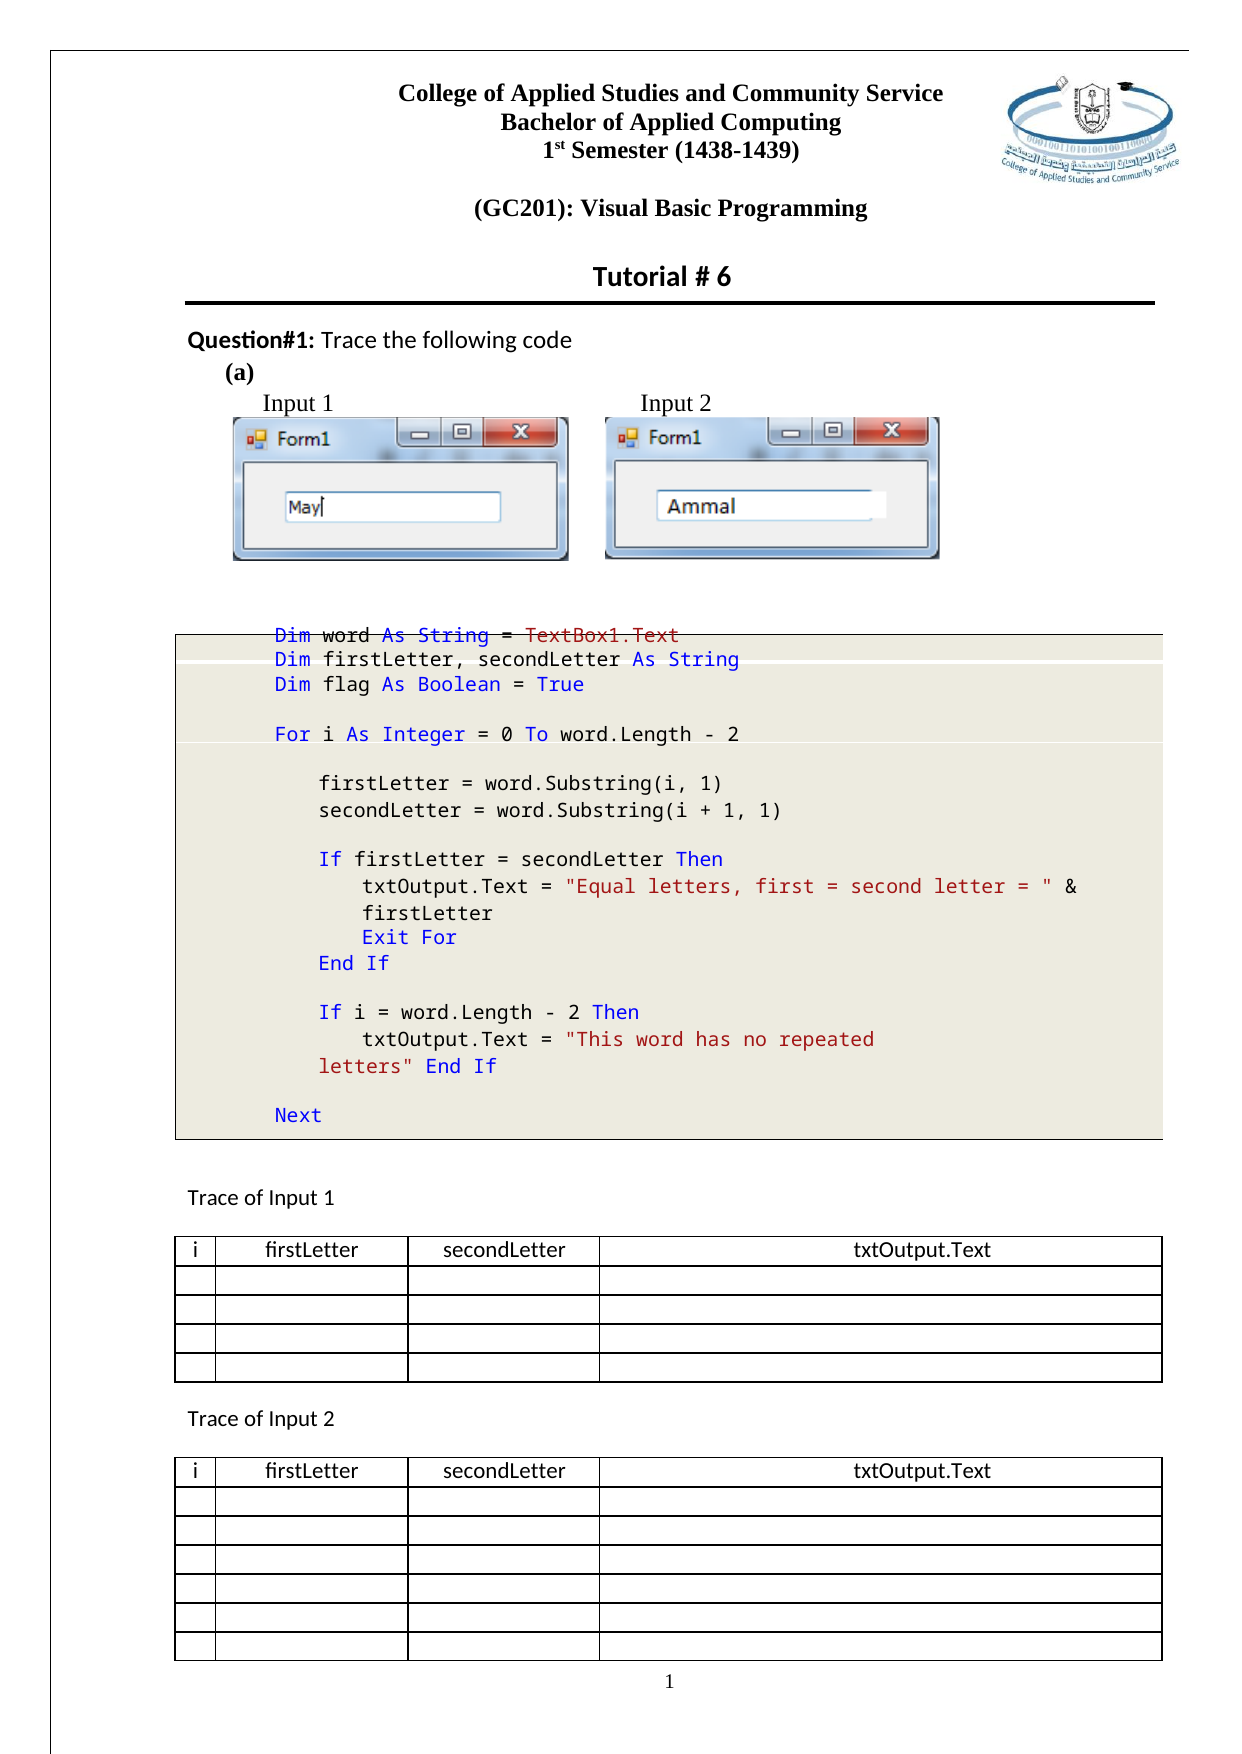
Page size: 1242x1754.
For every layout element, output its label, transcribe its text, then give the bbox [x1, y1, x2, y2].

table_cell [600, 1575, 1161, 1602]
table_cell [600, 1517, 1161, 1544]
table_cell [600, 1546, 1161, 1573]
table_cell [409, 1517, 599, 1544]
text txtOutput.Text = "Equal letters, first = second letter = " & firstLetter [362, 872, 1177, 926]
table_header i [176, 1458, 215, 1486]
table_cell [176, 1267, 215, 1294]
text firstLetter = word.Substring(i, 1) [318, 769, 1177, 796]
table_cell [176, 1354, 215, 1381]
text Trace of Input 2 [187, 1405, 1177, 1432]
table_cell [409, 1267, 599, 1294]
table_cell [600, 1633, 1161, 1660]
table_cell [409, 1296, 599, 1323]
table_cell [176, 1604, 215, 1631]
table_header txtOutput.Text [600, 1458, 1161, 1486]
table_cell [176, 1325, 215, 1352]
table_cell [600, 1267, 1161, 1294]
text If i = word.Length - 2 Then [318, 998, 1177, 1025]
picture [1000, 73, 1182, 185]
text secondLetter = word.Substring(i + 1, 1) [318, 796, 1177, 823]
table_cell [176, 1546, 215, 1573]
text Trace of Input 1 [187, 1184, 1177, 1211]
table_cell [216, 1633, 407, 1660]
table_cell [600, 1604, 1161, 1631]
table_cell [216, 1354, 407, 1381]
text (a) [164, 357, 254, 386]
table_cell [216, 1267, 407, 1294]
table_header firstLetter [216, 1458, 407, 1486]
table_cell [409, 1325, 599, 1352]
table_cell [409, 1575, 599, 1602]
table_cell [176, 1488, 215, 1515]
text For i As Integer = 0 To word.Length - 2 [274, 720, 1177, 747]
table_cell [216, 1296, 407, 1323]
table_cell [600, 1354, 1161, 1381]
text Next [274, 1101, 1177, 1128]
table_cell [176, 1633, 215, 1660]
table_header txtOutput.Text [600, 1237, 1161, 1265]
text If firstLetter = secondLetter Then [318, 845, 1177, 872]
text Dim flag As Boolean = True [274, 671, 1177, 698]
table_cell [409, 1546, 599, 1573]
table_cell [600, 1488, 1161, 1515]
text Input 1 Input 2 [262, 389, 1177, 416]
picture [232, 417, 569, 561]
table_cell [409, 1633, 599, 1660]
table_header firstLetter [216, 1237, 407, 1265]
table_cell [176, 1575, 215, 1602]
table_cell [216, 1604, 407, 1631]
picture [605, 417, 943, 561]
table_header secondLetter [409, 1458, 599, 1486]
text Exit For [362, 926, 1177, 949]
table_cell [409, 1604, 599, 1631]
text End If [318, 949, 1177, 976]
table_cell [216, 1546, 407, 1573]
text Question#1: Trace the following code [187, 325, 1177, 354]
text txtOutput.Text = "This word has no repeated letters" End If [318, 1025, 932, 1079]
text Tutorial # 6 [164, 260, 731, 293]
table_cell [409, 1354, 599, 1381]
table_cell [600, 1296, 1161, 1323]
table_header i [176, 1237, 215, 1265]
text Dim firstLetter, secondLetter As String [274, 648, 1177, 671]
table_cell [176, 1296, 215, 1323]
table_cell [176, 1517, 215, 1544]
table_header secondLetter [409, 1237, 599, 1265]
table_cell [409, 1488, 599, 1515]
table_cell [216, 1488, 407, 1515]
text Dim word As String = TextBox1.Text [274, 621, 1177, 648]
table_cell [216, 1325, 407, 1352]
table_cell [216, 1517, 407, 1544]
table_cell [216, 1575, 407, 1602]
table_cell [600, 1325, 1161, 1352]
